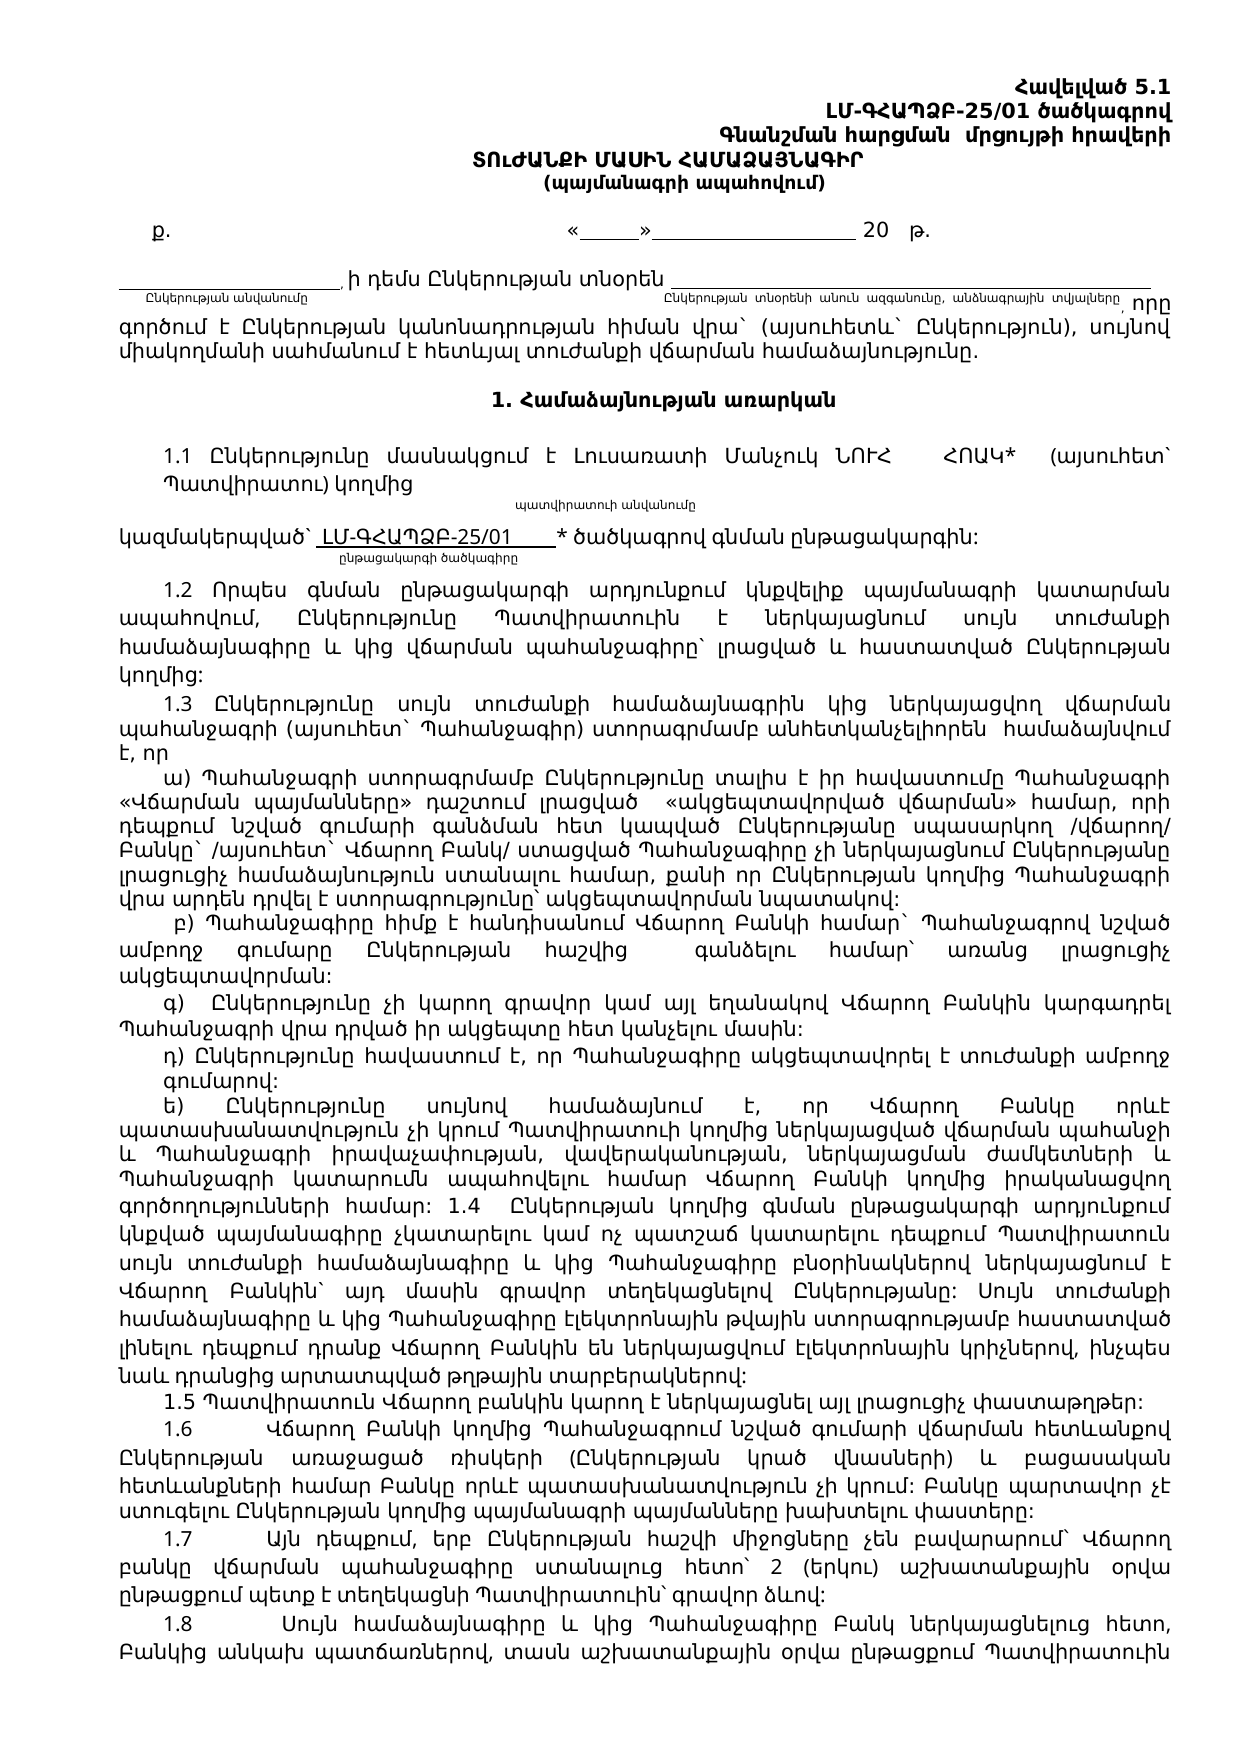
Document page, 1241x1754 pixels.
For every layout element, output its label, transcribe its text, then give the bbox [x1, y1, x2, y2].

text , ի դեմս Ընկերության տնօրեն [118, 267, 1171, 291]
text 1. Համաձայնության առարկան [156, 388, 1171, 412]
text Հավելված 5.1 [118, 75, 1171, 99]
text կազմակերպված` ԼՄ-ԳՀԱՊՁԲ-25/01 * ծածկագրով գնման ընթացակարգին: [118, 522, 1171, 551]
text պատվիրատուի անվանումը [163, 498, 1171, 522]
text ընթացակարգի ծածկագիրը [163, 551, 1171, 575]
text բ) Պահանջագիրը հիմք է հանդիսանում Վճարող Բանկի համար` Պահանջագրով նշված ամբողջ գումարը Ընկերության հաշվից գանձելու համար՝ առանց լրացուցիչ ակցեպտավորման: [118, 911, 1171, 988]
text ք. « » 20 թ. [118, 218, 1171, 242]
text ԼՄ-ԳՀԱՊՁԲ-25/01 ծածկագրով [118, 99, 1171, 123]
text 1.2 Որպես գնման ընթացակարգի արդյունքում կնքվելիք պայմանագրի կատարման ապահովում, Ընկերությունը Պատվիրատուին է ներկայացնում սույն տուժանքի համաձայնագիրը և կից վճարման պահանջագիրը` լրացված և հաստատված Ընկերության կողմից: [118, 575, 1171, 689]
list Վճարող Բանկի կողմից Պահանջագրում նշված գումարի վճարման հետևանքով Ընկերության առաջացած ռիսկերի (Ընկերության կրած վնասների) և բացասական հետևանքների համար Բանկը որևէ պատասխանատվություն չի կրում: Բանկը պարտավոր չէ ստուգելու Ընկերության կողմից պայմանագրի պայմանները խախտելու փաստերը: [118, 1414, 1171, 1524]
text գ) Ընկերությունը չի կարող գրավոր կամ այլ եղանակով Վճարող Բանկին կարգադրել Պահանջագրի վրա դրված իր ակցեպտը հետ կանչելու մասին: [118, 988, 1171, 1041]
text ՏՈւԺԱՆՔԻ ՄԱՍԻՆ ՀԱՄԱՁԱՅՆԱԳԻՐ [118, 148, 1171, 172]
text ե) Ընկերությունը սույնով համաձայնում է, որ Վճարող Բանկը որևէ պատասխանատվություն չի կրում Պատվիրատուի կողմից ներկայացված վճարման պահանջի և Պահանջագրի իրավաչափության, վավերականության, ներկայացման ժամկետների և Պահանջագրի կատարումն ապահովելու համար Վճարող Բանկի կողմից իրականացվող գործողությունների համար: 1.4 Ընկերության կողմից գնման ընթացակարգի արդյունքում կնքված պայմանագիրը չկատարելու կամ ոչ պատշաճ կատարելու դեպքում Պատվիրատուն սույն տուժանքի համաձայնագիրը և կից Պահանջագիրը բնօրինակներով ներկայացնում է Վճարող Բանկին` այդ մասին գրավոր տեղեկացնելով Ընկերությանը: Սույն տուժանքի համաձայնագիրը և կից Պահանջագիրը էլեկտրոնային թվային ստորագրությամբ հաստատված լինելու դեպքում դրանք Վճարող Բանկին են ներկայացվում էլեկտրոնային կրիչներով, ինչպես նաև դրանցից արտատպված թղթային տարբերակներով: [118, 1094, 1171, 1390]
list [118, 1609, 1171, 1666]
text 1.3 Ընկերությունը սույն տուժանքի համաձայնագրին կից ներկայացվող վճարման պահանջագրի (այսուհետ` Պահանջագիր) ստորագրմամբ անհետկանչելիորեն համաձայնվում է, որ [118, 689, 1171, 766]
text 1.5 Պատվիրատուն Վճարող բանկին կարող է ներկայացնել այլ լրացուցիչ փաստաթղթեր: [163, 1390, 1171, 1414]
text 1.1 Ընկերությունը մասնակցում է Լուսառատի Մանչուկ ՆՈՒՀ ՀՈԱԿ* (այսուհետ` Պատվիրատու) կողմից [163, 441, 1171, 498]
text դ) Ընկերությունը հավաստում է, որ Պահանջագիրը ակցեպտավորել է տուժանքի ամբողջ գումարով: [163, 1041, 1171, 1094]
list Այն դեպքում, երբ Ընկերության հաշվի միջոցները չեն բավարարում՝ Վճարող բանկը վճարման պահանջագիրը ստանալուց հետո՝ 2 (երկու) աշխատանքային օրվա ընթացքում պետք է տեղեկացնի Պատվիրատուին՝ գրավոր ձևով: [118, 1524, 1171, 1609]
text ա) Պահանջագրի ստորագրմամբ Ընկերությունը տալիս է իր հավաստումը Պահանջագրի «Վճարման պայմանները» դաշտում լրացված «ակցեպտավորված վճարման» համար, որի դեպքում նշված գումարի գանձման հետ կապված Ընկերությանը սպասարկող /վճարող/ Բանկը` /այսուհետ` Վճարող Բանկ/ ստացված Պահանջագիրը չի ներկայացնում Ընկերությանը լրացուցիչ համաձայնություն ստանալու համար, քանի որ Ընկերության կողմից Պահանջագրի վրա արդեն դրվել է ստորագրությունը՝ ակցեպտավորման նպատակով: [118, 766, 1171, 911]
text (պայմանագրի ապահովում) [118, 172, 1171, 194]
text Ընկերության անվանումը Ընկերության տնօրենի անուն ազգանունը, անձնագրային տվյալները, որը գործում է Ընկերության կանոնադրության հիման վրա` (այսուհետև` Ընկերություն), սույնով միակողմանի սահմանում է հետևյալ տուժանքի վճարման համաձայնությունը. [118, 291, 1171, 364]
text Գնանշման հարցման մրցույթի հրավերի [118, 123, 1171, 148]
